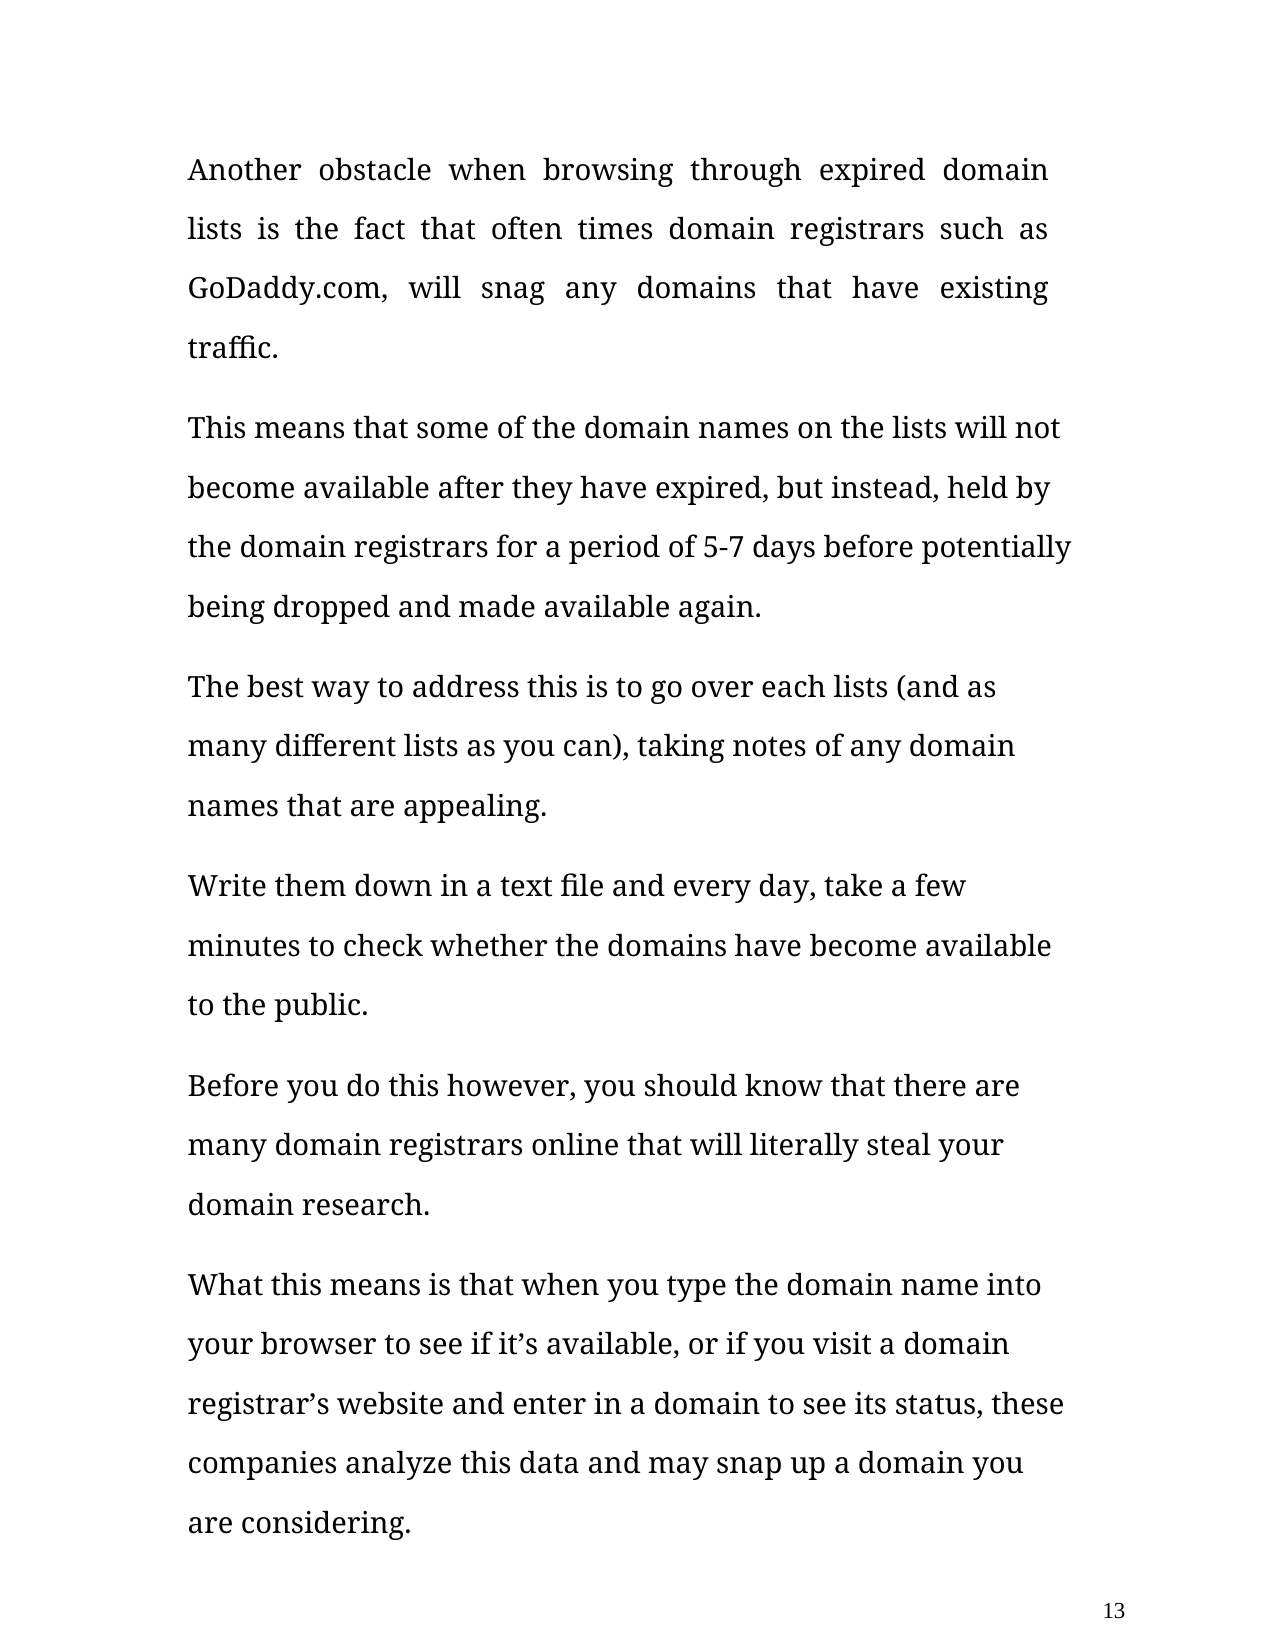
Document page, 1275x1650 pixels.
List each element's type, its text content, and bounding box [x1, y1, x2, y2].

text This means that some of the domain names on the lists will not become available after they have expired, but instead, held by the domain registrars for a period of 5-7 days before potentially being dropped and made available again. [187, 407, 1085, 626]
text The best way to address this is to go over each lists (and as many different lists as you can), taking notes of any domain names that are appealing. [187, 666, 1067, 825]
text What this means is that when you type the domain name into your browser to see if it’s available, or if you visit a domain registrar’s website and enter in a domain to see its status, these companies analyze this data and may snap up a domain you are considering. [187, 1264, 1067, 1542]
text Write them down in a text file and every day, take a few minutes to check whether the domains have become available to the public. [187, 866, 1056, 1024]
text Before you do this however, you should know that there are many domain registrars online that will literally steal your domain research. [187, 1065, 1067, 1223]
text Another obstacle when browsing through expired domain lists is the fact that often times domain registrars such as GoDaddy.com, will snag any domains that have existing traffic. [187, 149, 1050, 367]
